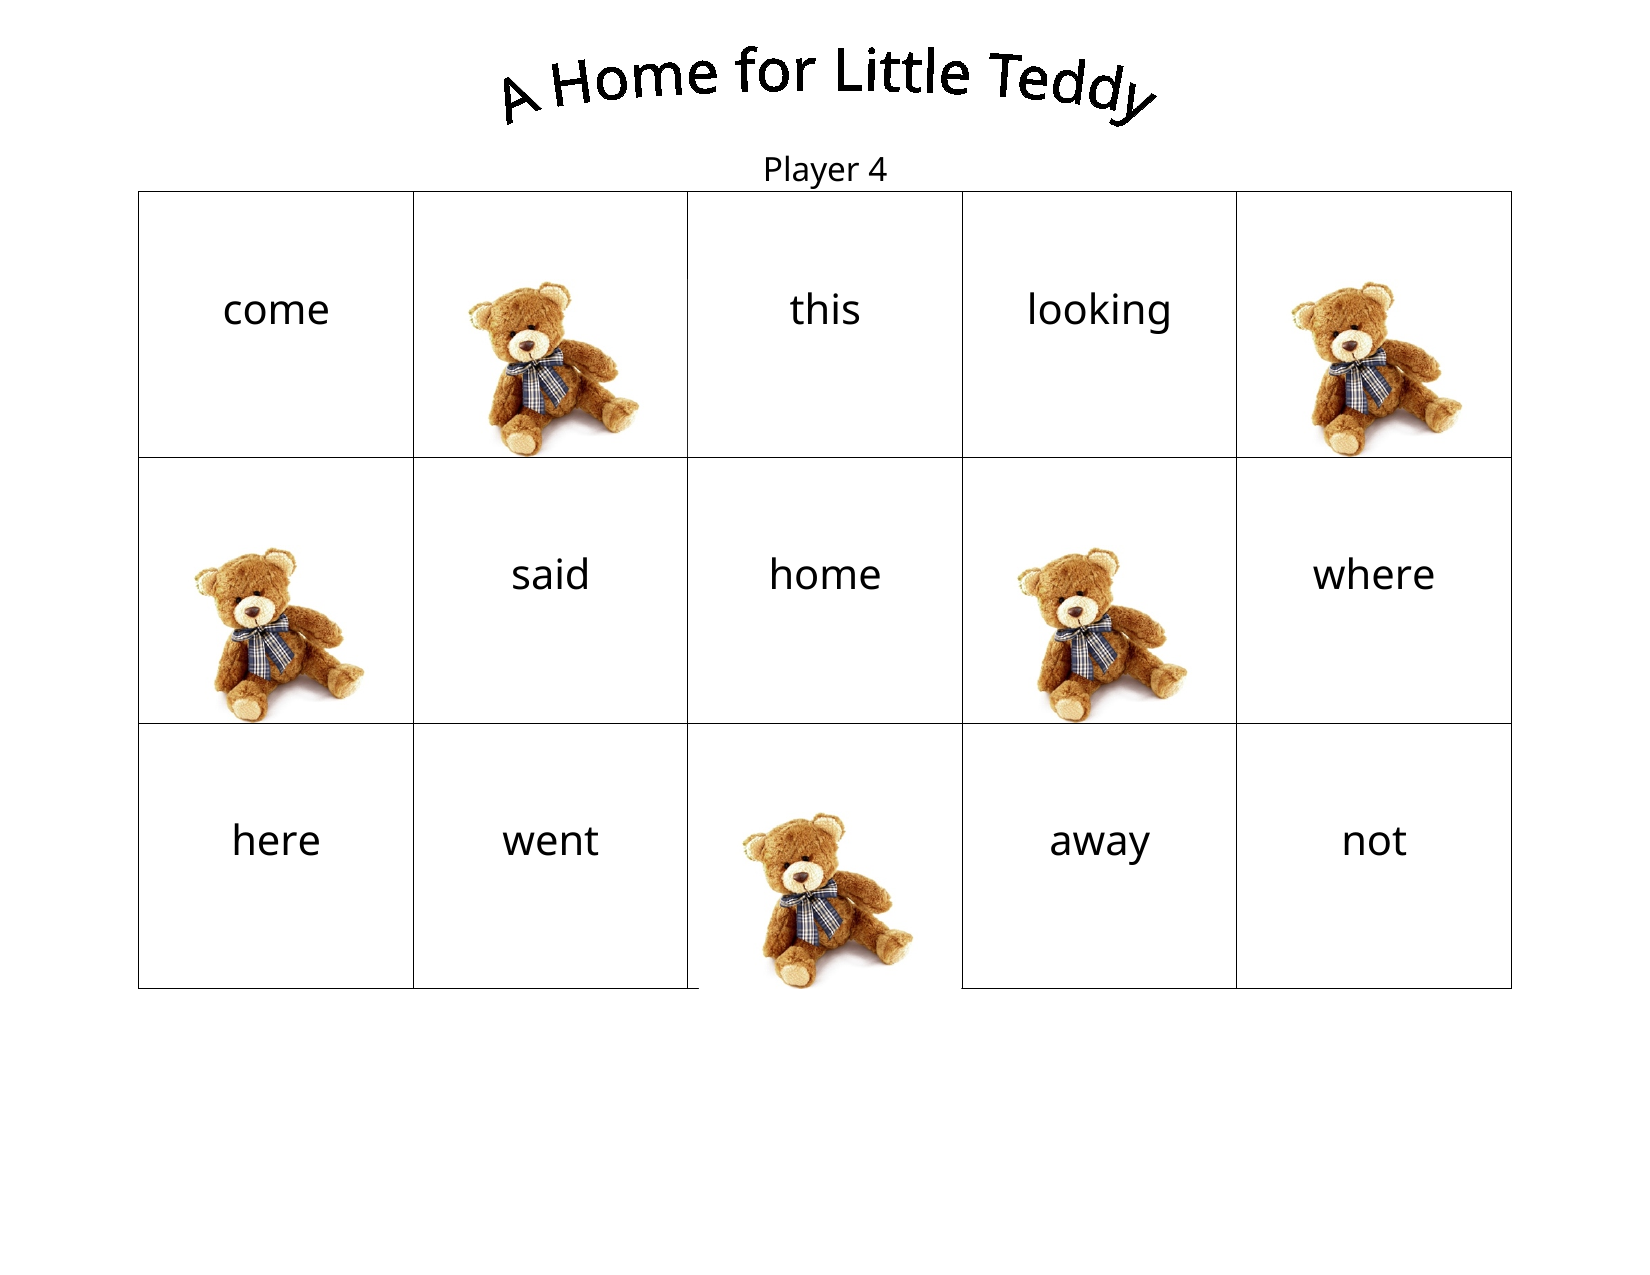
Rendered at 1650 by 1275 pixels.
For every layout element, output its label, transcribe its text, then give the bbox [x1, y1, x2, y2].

table_cell not [1237, 724, 1511, 988]
table_cell home [688, 458, 962, 722]
table_cell [963, 458, 1236, 722]
table_header this [688, 192, 962, 457]
title Player 4 [150, 146, 1500, 191]
table_header looking [963, 192, 1236, 457]
table_cell where [1237, 458, 1511, 722]
table_cell [139, 458, 413, 722]
table_cell here [139, 724, 413, 988]
table_cell went [414, 724, 687, 988]
picture [1247, 279, 1511, 457]
table_cell [688, 724, 962, 988]
table_cell away [963, 724, 1236, 988]
picture [973, 545, 1236, 723]
table_header come [139, 192, 413, 457]
table_cell said [414, 458, 687, 722]
table_header [1237, 192, 1511, 457]
picture [698, 811, 962, 989]
picture [424, 279, 688, 457]
picture [150, 545, 413, 723]
table_header [414, 192, 687, 457]
